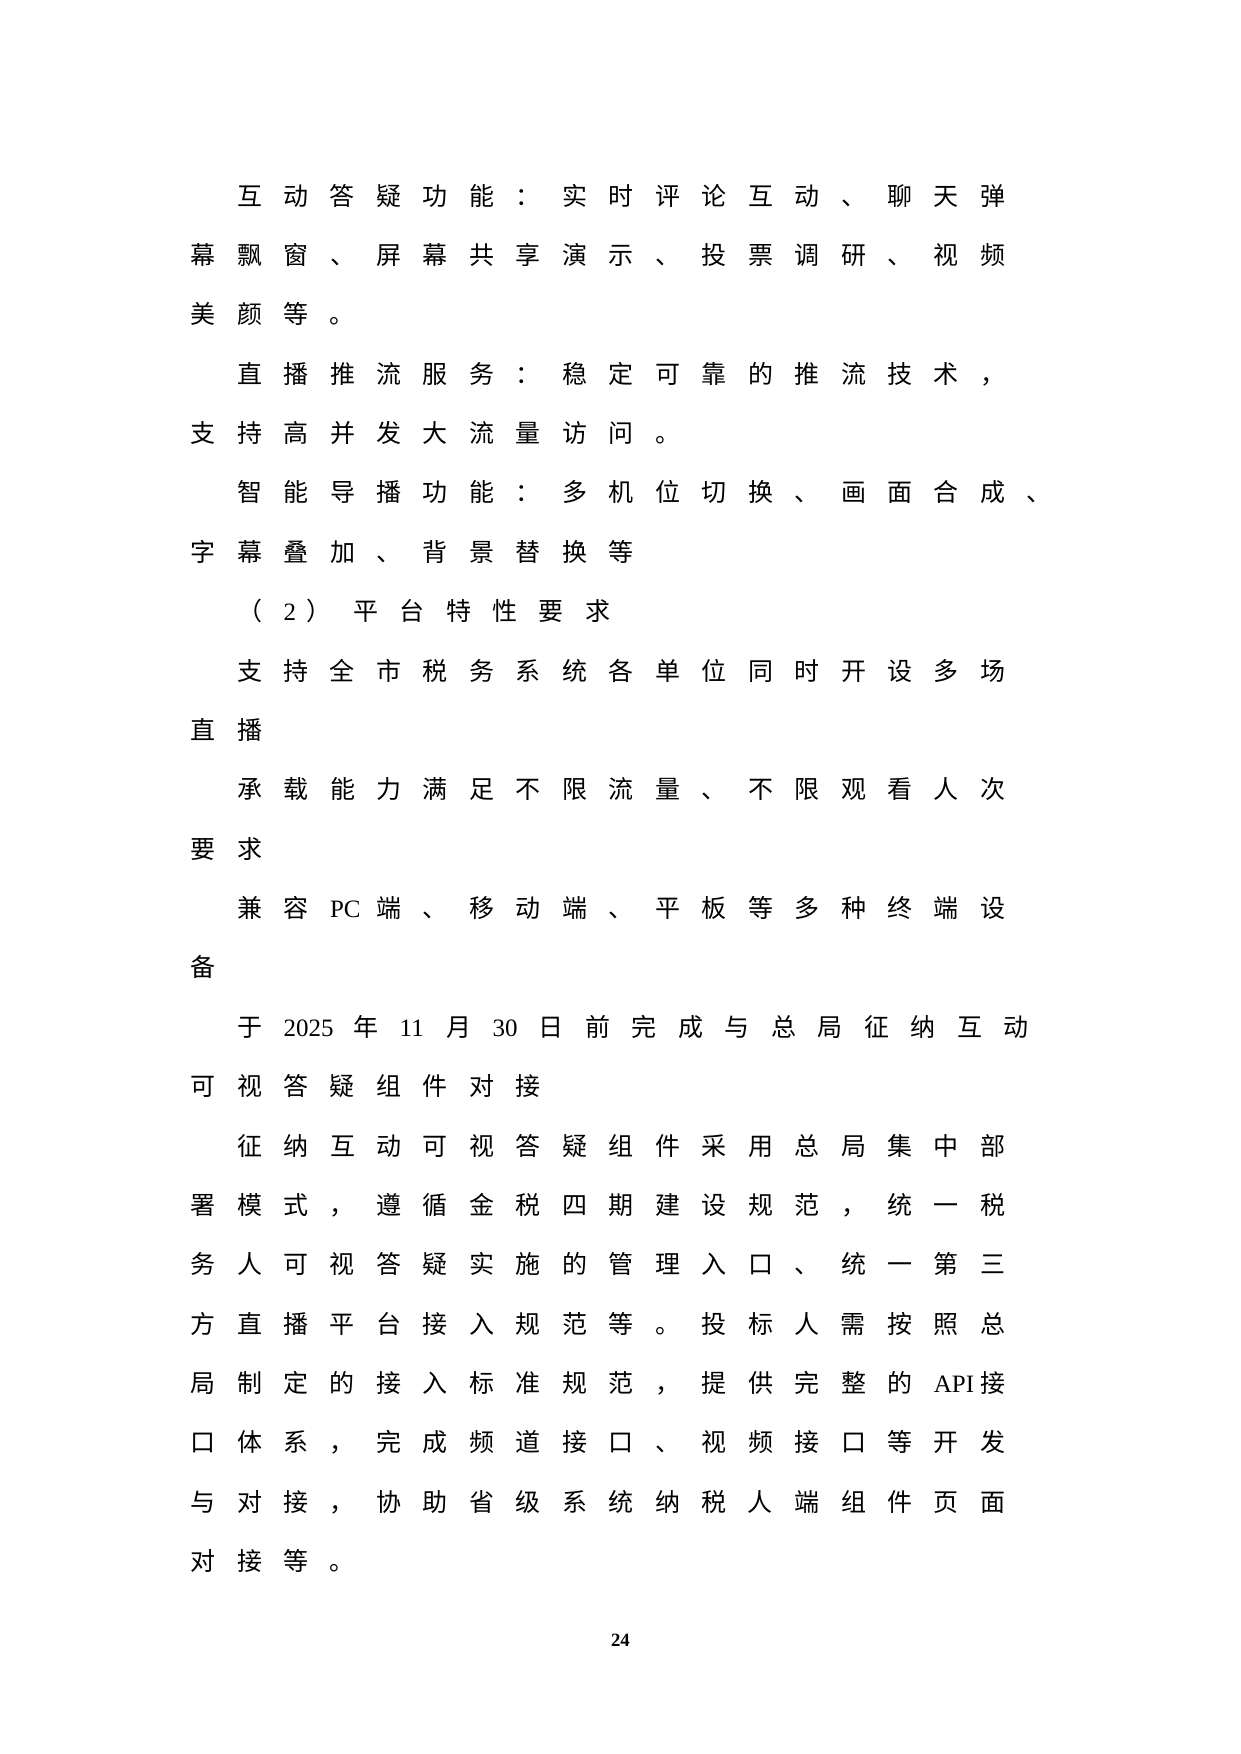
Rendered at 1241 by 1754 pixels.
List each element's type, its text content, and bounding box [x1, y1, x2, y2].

text 承载能力满足不限流量、不限观看人次要求 [190, 758, 1050, 877]
text 智能导播功能：多机位切换、画面合成、字幕叠加、背景替换等 [190, 461, 1050, 580]
text 兼容PC端、移动端、平板等多种终端设备 [190, 877, 1050, 996]
text 互动答疑功能：实时评论互动、聊天弹幕飘窗、屏幕共享演示、投票调研、视频美颜等。 [190, 164, 1050, 343]
text 直播推流服务：稳定可靠的推流技术，支持高并发大流量访问。 [190, 343, 1050, 461]
text 于2025年11月30日前完成与总局征纳互动可视答疑组件对接 [190, 996, 1050, 1114]
text 支持全市税务系统各单位同时开设多场直播 [190, 639, 1050, 758]
text 征纳互动可视答疑组件采用总局集中部署模式，遵循金税四期建设规范，统一税务人可视答疑实施的管理入口、统一第三方直播平台接入规范等。投标人需按照总局制定的接入标准规范，提供完整的API接口体系，完成频道接口、视频接口等开发与对接，协助省级系统纳税人端组件页面对接等。 [190, 1114, 1050, 1589]
text （2）平台特性要求 [190, 580, 1050, 639]
